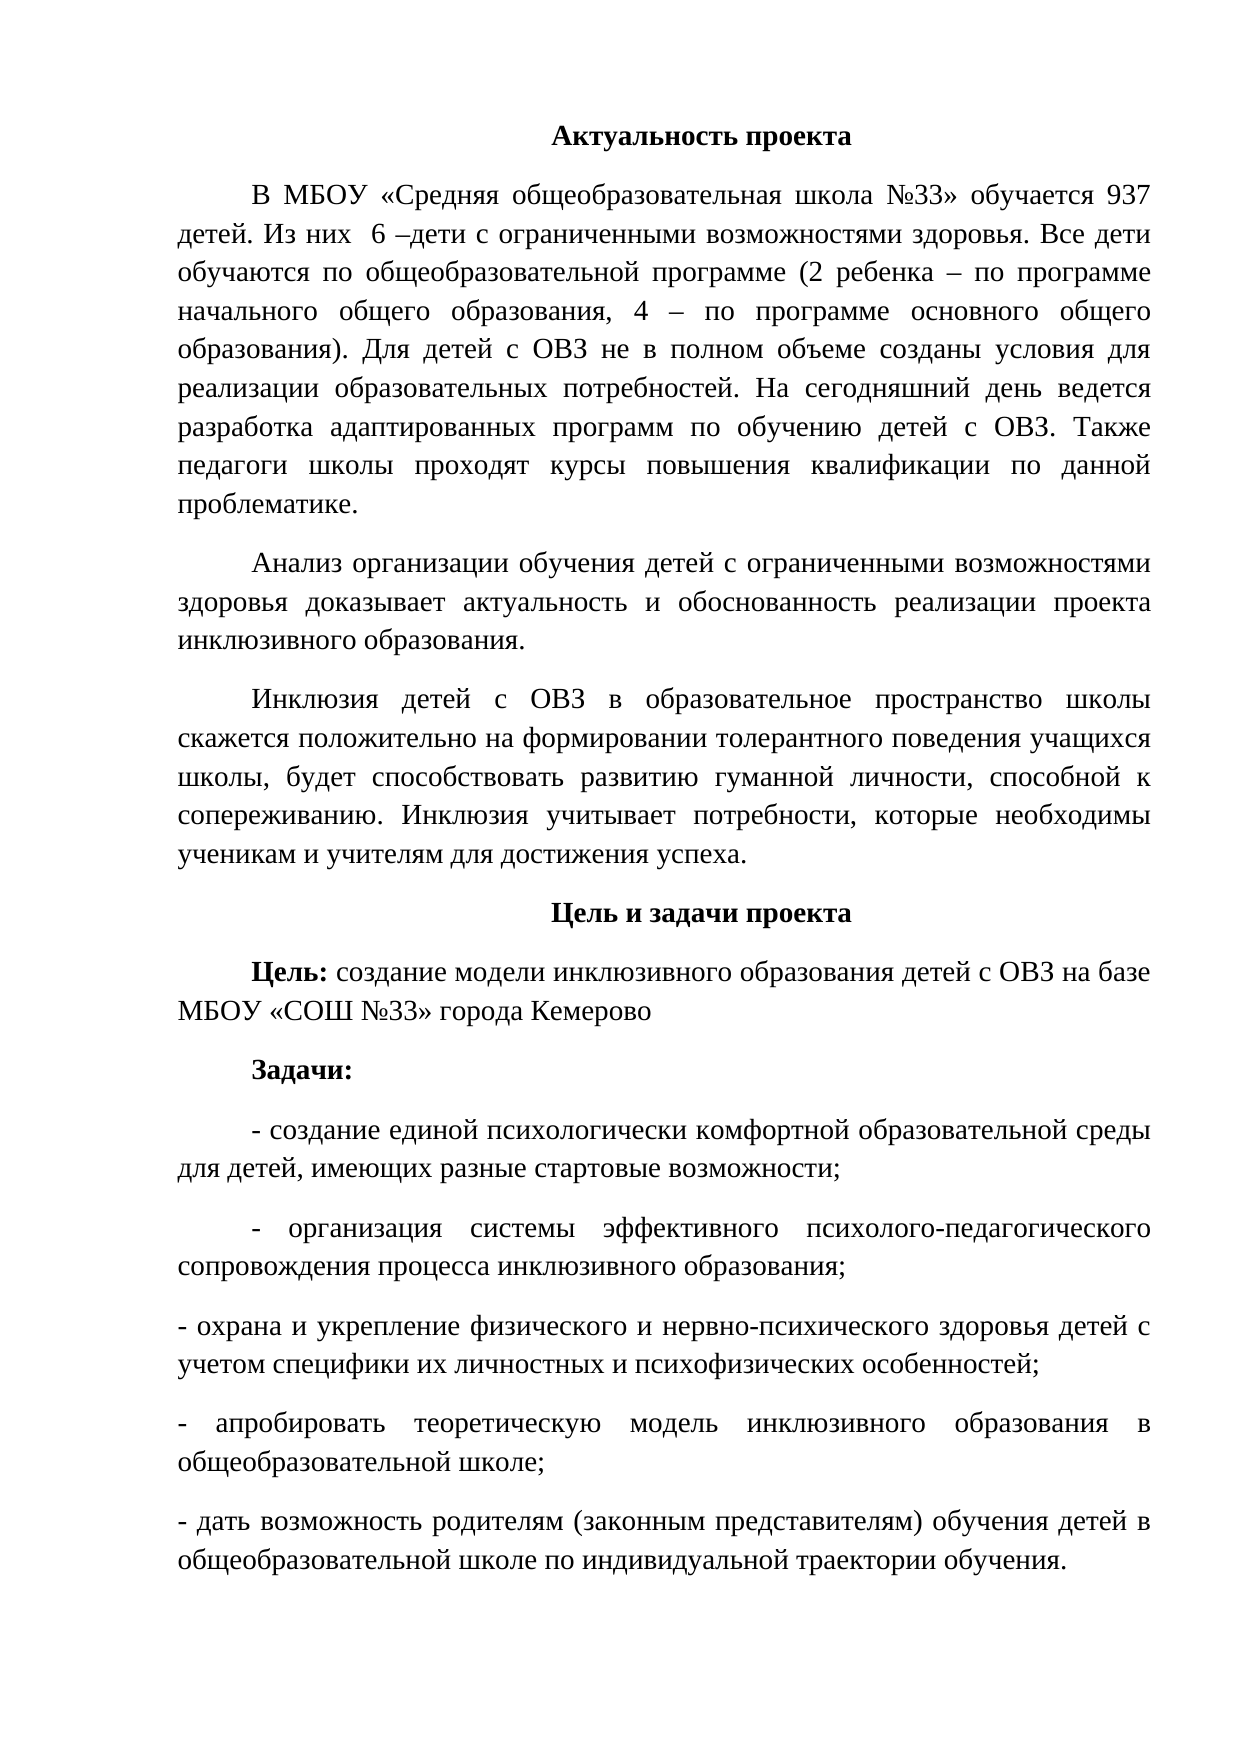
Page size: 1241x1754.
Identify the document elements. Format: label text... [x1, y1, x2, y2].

text Цель и задачи проекта [177, 895, 1152, 929]
text Инклюзия детей с ОВЗ в образовательное пространство школы скажется положительно на формировании толерантного поведения учащихся школы, будет способствовать развитию гуманной личности, способной к сопереживанию. Инклюзия учитывает потребности, которые необходимы ученикам и учителям для достижения успеха. [177, 682, 1152, 869]
text - создание единой психологически комфортной образовательной среды для детей, имеющих разные стартовые возможности; [177, 1112, 1152, 1184]
text - охрана и укрепление физического и нервно-психического здоровья детей с учетом специфики их личностных и психофизических особенностей; [177, 1308, 1152, 1380]
text - организация системы эффективного психолого-педагогического сопровождения процесса инклюзивного образования; [177, 1210, 1152, 1282]
text Актуальность проекта [177, 118, 1152, 152]
text - апробировать теоретическую модель инклюзивного образования в общеобразовательной школе; [177, 1406, 1152, 1478]
text - дать возможность родителям (законным представителям) обучения детей в общеобразовательной школе по индивидуальной траектории обучения. [177, 1503, 1152, 1576]
text Задачи: [177, 1052, 1152, 1086]
text Цель: создание модели инклюзивного образования детей с ОВЗ на базе МБОУ «СОШ №33» города Кемерово [177, 954, 1152, 1027]
text Анализ организации обучения детей с ограниченными возможностями здоровья доказывает актуальность и обоснованность реализации проекта инклюзивного образования. [177, 545, 1152, 656]
text В МБОУ «Средняя общеобразовательная школа №33» обучается 937 детей. Из них 6 –дети с ограниченными возможностями здоровья. Все дети обучаются по общеобразовательной программе (2 ребенка – по программе начального общего образования, 4 – по программе основного общего образования). Для детей с ОВЗ не в полном объеме созданы условия для реализации образовательных потребностей. На сегодняшний день ведется разработка адаптированных программ по обучению детей с ОВЗ. Также педагоги школы проходят курсы повышения квалификации по данной проблематике. [177, 177, 1152, 519]
